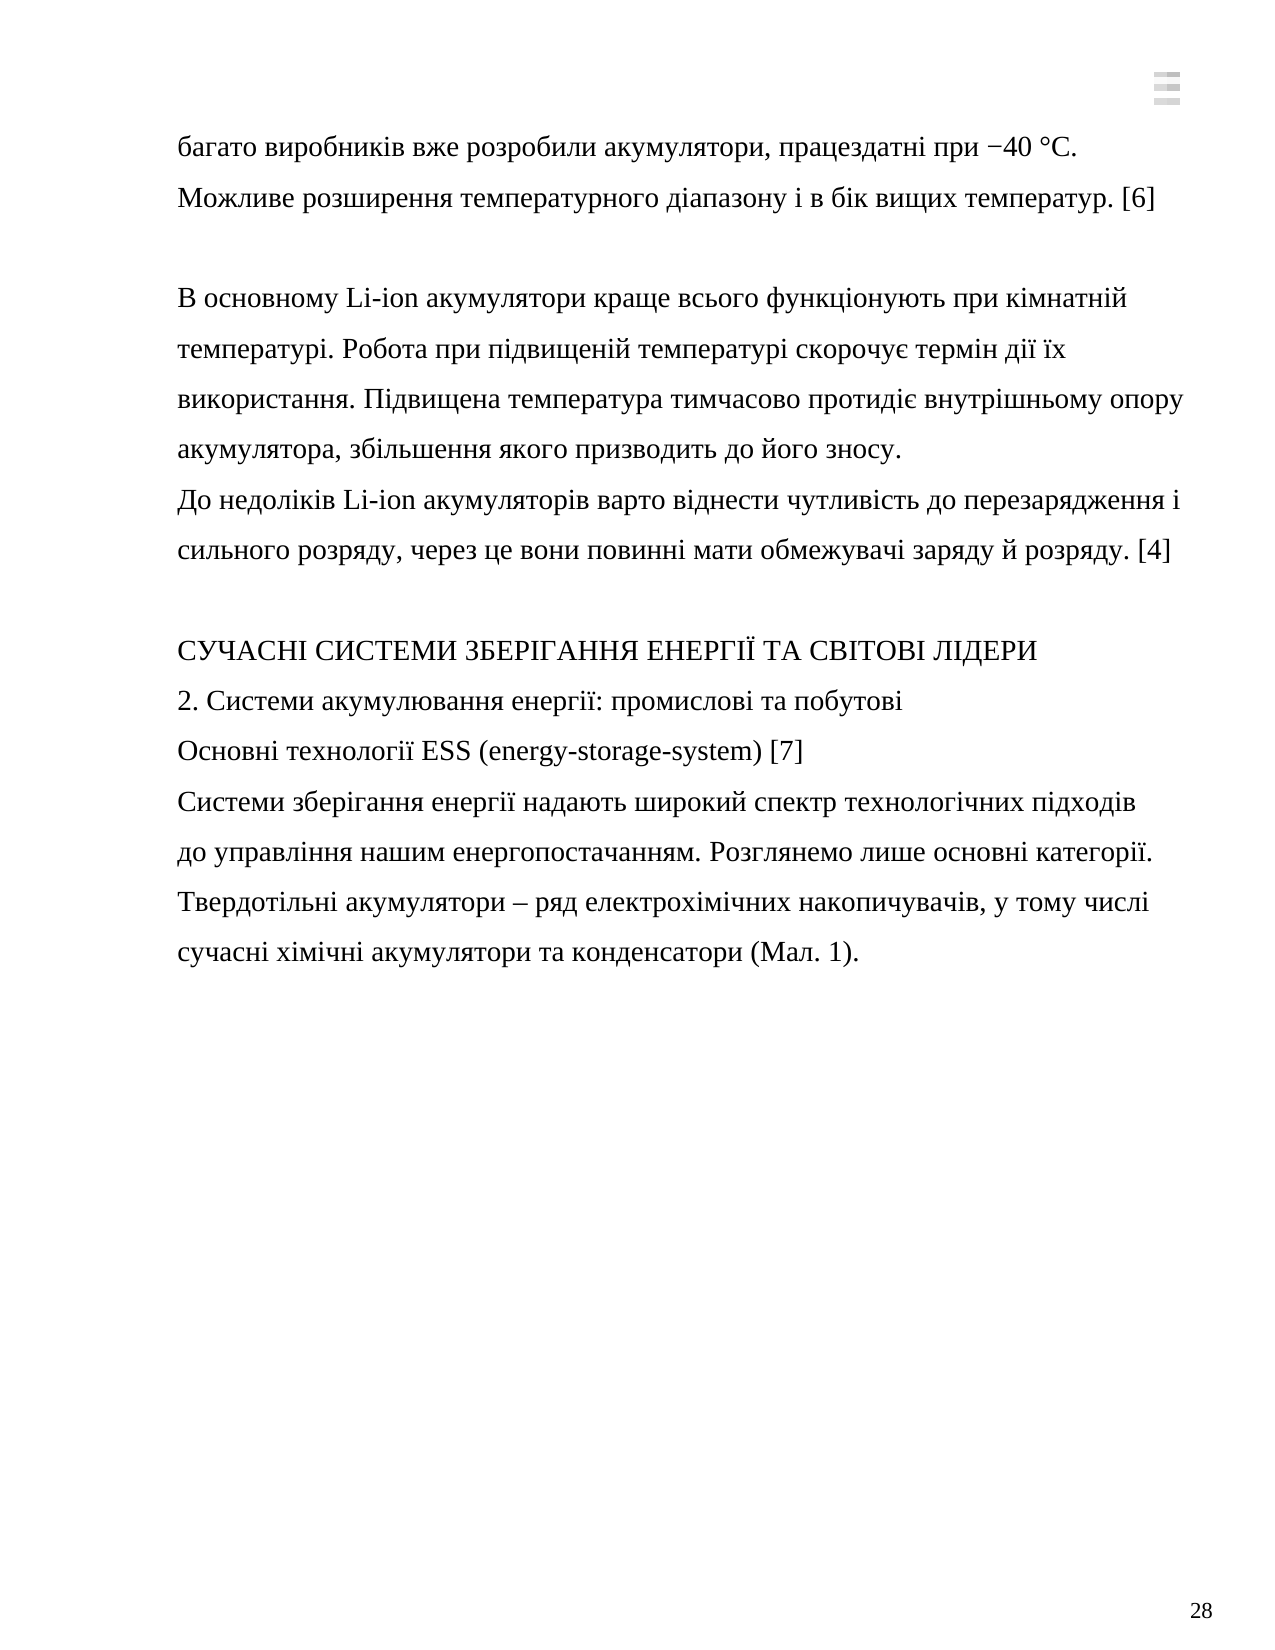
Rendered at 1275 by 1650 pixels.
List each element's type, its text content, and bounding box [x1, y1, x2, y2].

text 2. Системи акумулювання енергії: промислові та побутові Основні технології ESS (energy-storage-system) [7] [177, 683, 991, 767]
picture [1142, 72, 1194, 105]
text СУЧАСНІ СИСТЕМИ ЗБЕРІГАННЯ ЕНЕРГІЇ ТА СВІТОВІ ЛІДЕРИ [177, 633, 1212, 666]
text До недоліків Li-ion акумуляторів варто віднести чутливість до перезарядження і сильного розряду, через це вони повинні мати обмежувачі заряду й розряду. [4] [177, 482, 1212, 566]
text В основному Li-ion акумулятори краще всього функціонують при кімнатній температурі. Робота при підвищеній температурі скорочує термін дії їх використання. Підвищена температура тимчасово протидіє внутрішньому опору акумулятора, збільшення якого призводить до його зносу. [177, 281, 1212, 465]
text Твердотільні акумулятори – ряд електрохімічних накопичувачів, у тому числі сучасні хімічні акумулятори та конденсатори (Мал. 1). [177, 884, 1171, 968]
text багато виробників вже розробили акумулятори, працездатні при −40 °С. Можливе розширення температурного діапазону і в бік вищих температур. [6] [177, 129, 1171, 213]
text Системи зберігання енергії надають широкий спектр технологічних підходів до управління нашим енергопостачанням. Розглянемо лише основні категорії. [177, 784, 1171, 867]
